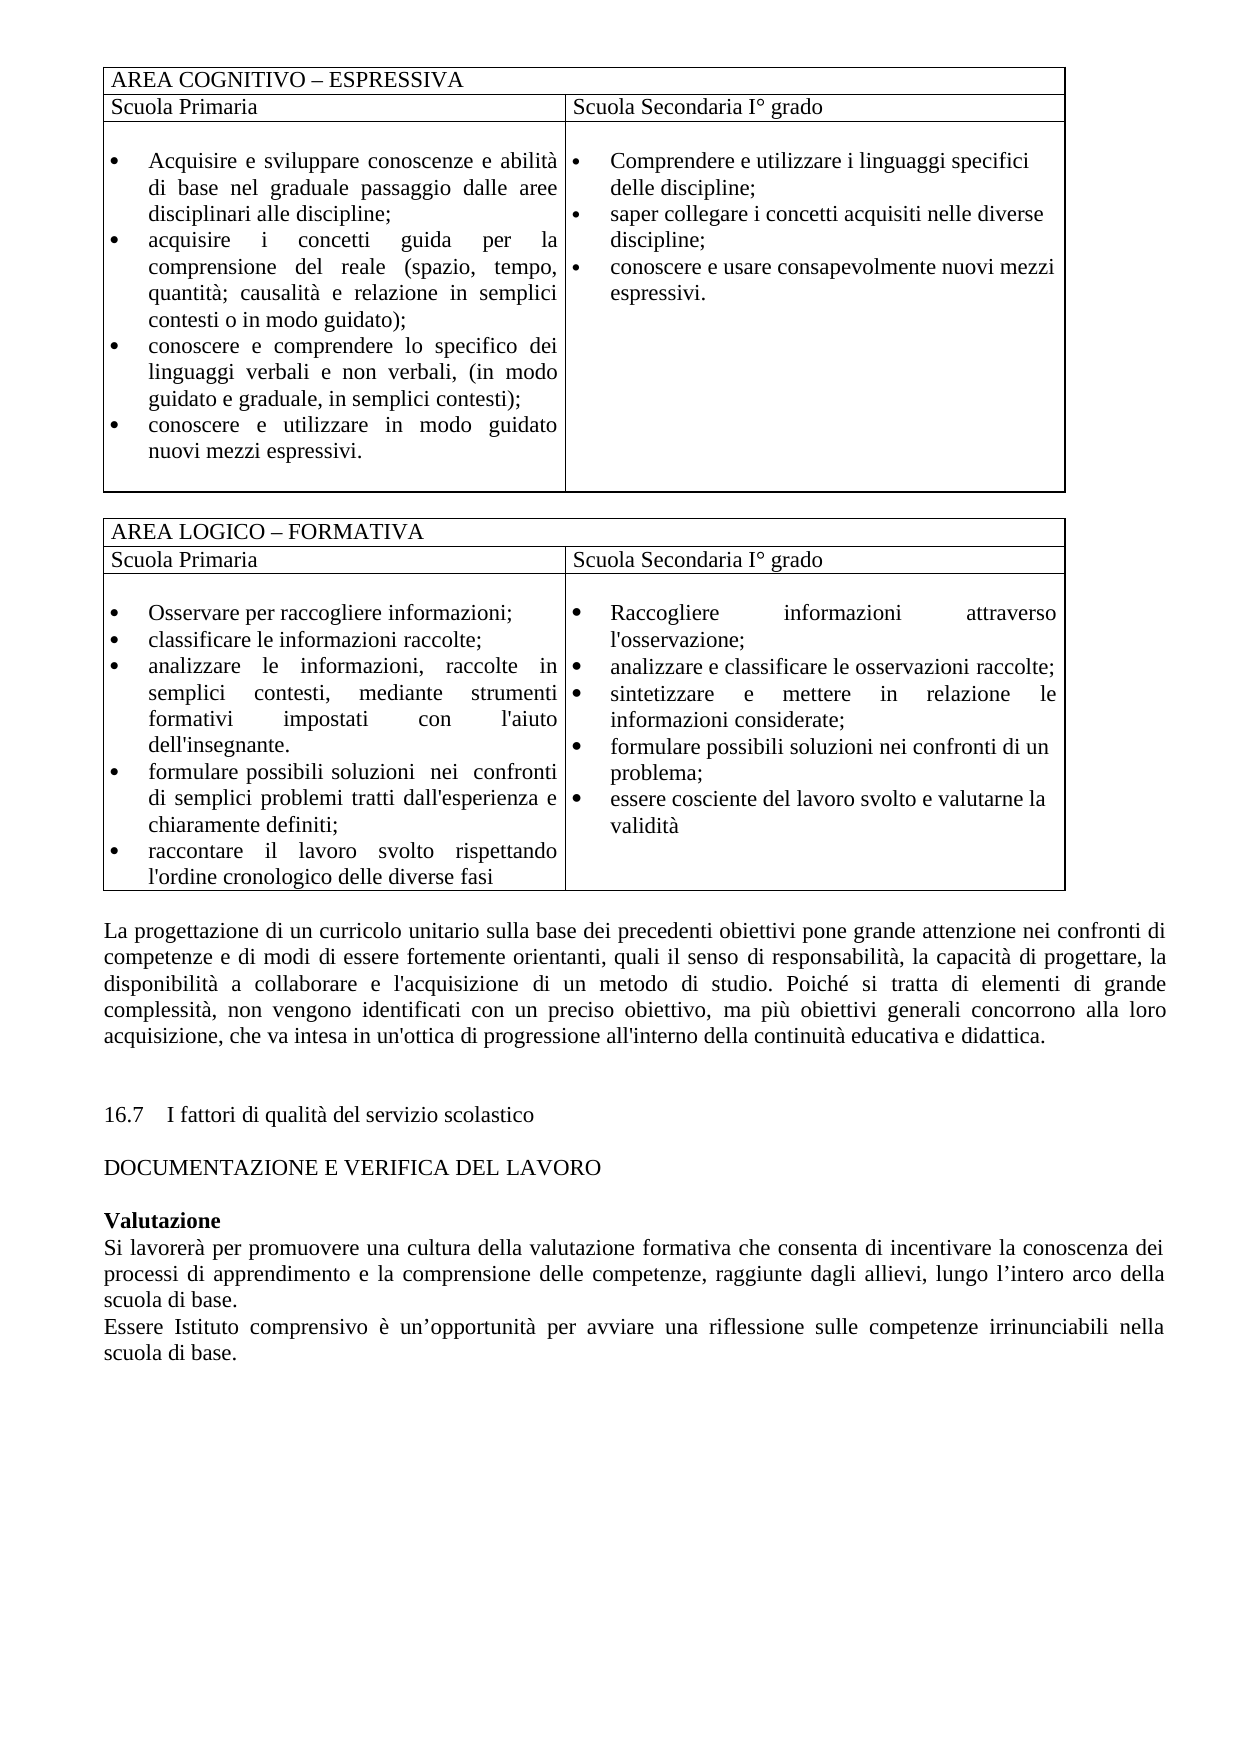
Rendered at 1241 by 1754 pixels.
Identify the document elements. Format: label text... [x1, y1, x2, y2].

table_cell Scuola Primaria [104, 95, 565, 121]
text Essere Istituto comprensivo è un’opportunità per avviare una riflessione sulle competenze irrinunciabili nella scuola di base. [103, 1313, 1166, 1365]
text Si lavorerà per promuovere una cultura della valutazione formativa che consenta di incentivare la conoscenza dei processi di apprendimento e la comprensione delle competenze, raggiunte dagli allievi, lungo l’intero arco della scuola di base. [103, 1234, 1166, 1313]
table_header AREA COGNITIVO – ESPRESSIVA [104, 68, 1064, 94]
text La progettazione di un curricolo unitario sulla base dei precedenti obiettivi pone grande attenzione nei confronti di competenze e di modi di essere fortemente orientanti, quali il senso di responsabilità, la capacità di progettare, la disponibilità a collaborare e l'acquisizione di un metodo di studio. Poiché si tratta di elementi di grande complessità, non vengono identificati con un preciso obiettivo, ma più obiettivi generali concorrono alla loro acquisizione, che va intesa in un'ottica di progressione all'interno della continuità educativa e didattica. [103, 917, 1167, 1049]
table_cell Comprendere e utilizzare i linguaggi specifici delle discipline; saper collegare i concetti acquisiti nelle diverse discipline; conoscere e usare consapevolmente nuovi mezzi espressivi. [566, 122, 1064, 491]
table_cell Osservare per raccogliere informazioni; classificare le informazioni raccolte; analizzare le informazioni, raccolte in semplici contesti, mediante strumenti formativi impostati con l'aiuto dell'insegnante. formulare possibili soluzioni nei confronti di semplici problemi tratti dall'esperienza e chiaramente definiti; raccontare il lavoro svolto rispettando l'ordine cronologico delle diverse fasi [104, 574, 565, 890]
table_cell Raccogliere informazioni attraverso l'osservazione; analizzare e classificare le osservazioni raccolte; sintetizzare e mettere in relazione le informazioni considerate; formulare possibili soluzioni nei confronti di un problema; essere cosciente del lavoro svolto e valutarne la validità [566, 574, 1064, 890]
subtitle Valutazione [103, 1208, 1178, 1234]
table_cell Scuola Primaria [104, 547, 565, 573]
table_header AREA LOGICO – FORMATIVA [104, 519, 1064, 546]
table_cell Acquisire e sviluppare conoscenze e abilità di base nel graduale passaggio dalle aree disciplinari alle discipline; acquisire i concetti guida per la comprensione del reale (spazio, tempo, quantità; causalità e relazione in semplici contesti o in modo guidato); conoscere e comprendere lo specifico dei linguaggi verbali e non verbali, (in modo guidato e graduale, in semplici contesti); conoscere e utilizzare in modo guidato nuovi mezzi espressivi. [104, 122, 565, 491]
table_cell Scuola Secondaria I° grado [566, 547, 1064, 573]
table_cell Scuola Secondaria I° grado [566, 95, 1064, 121]
list I fattori di qualità del servizio scolastico DOCUMENTAZIONE E VERIFICA DEL LAVORO [103, 1101, 607, 1180]
